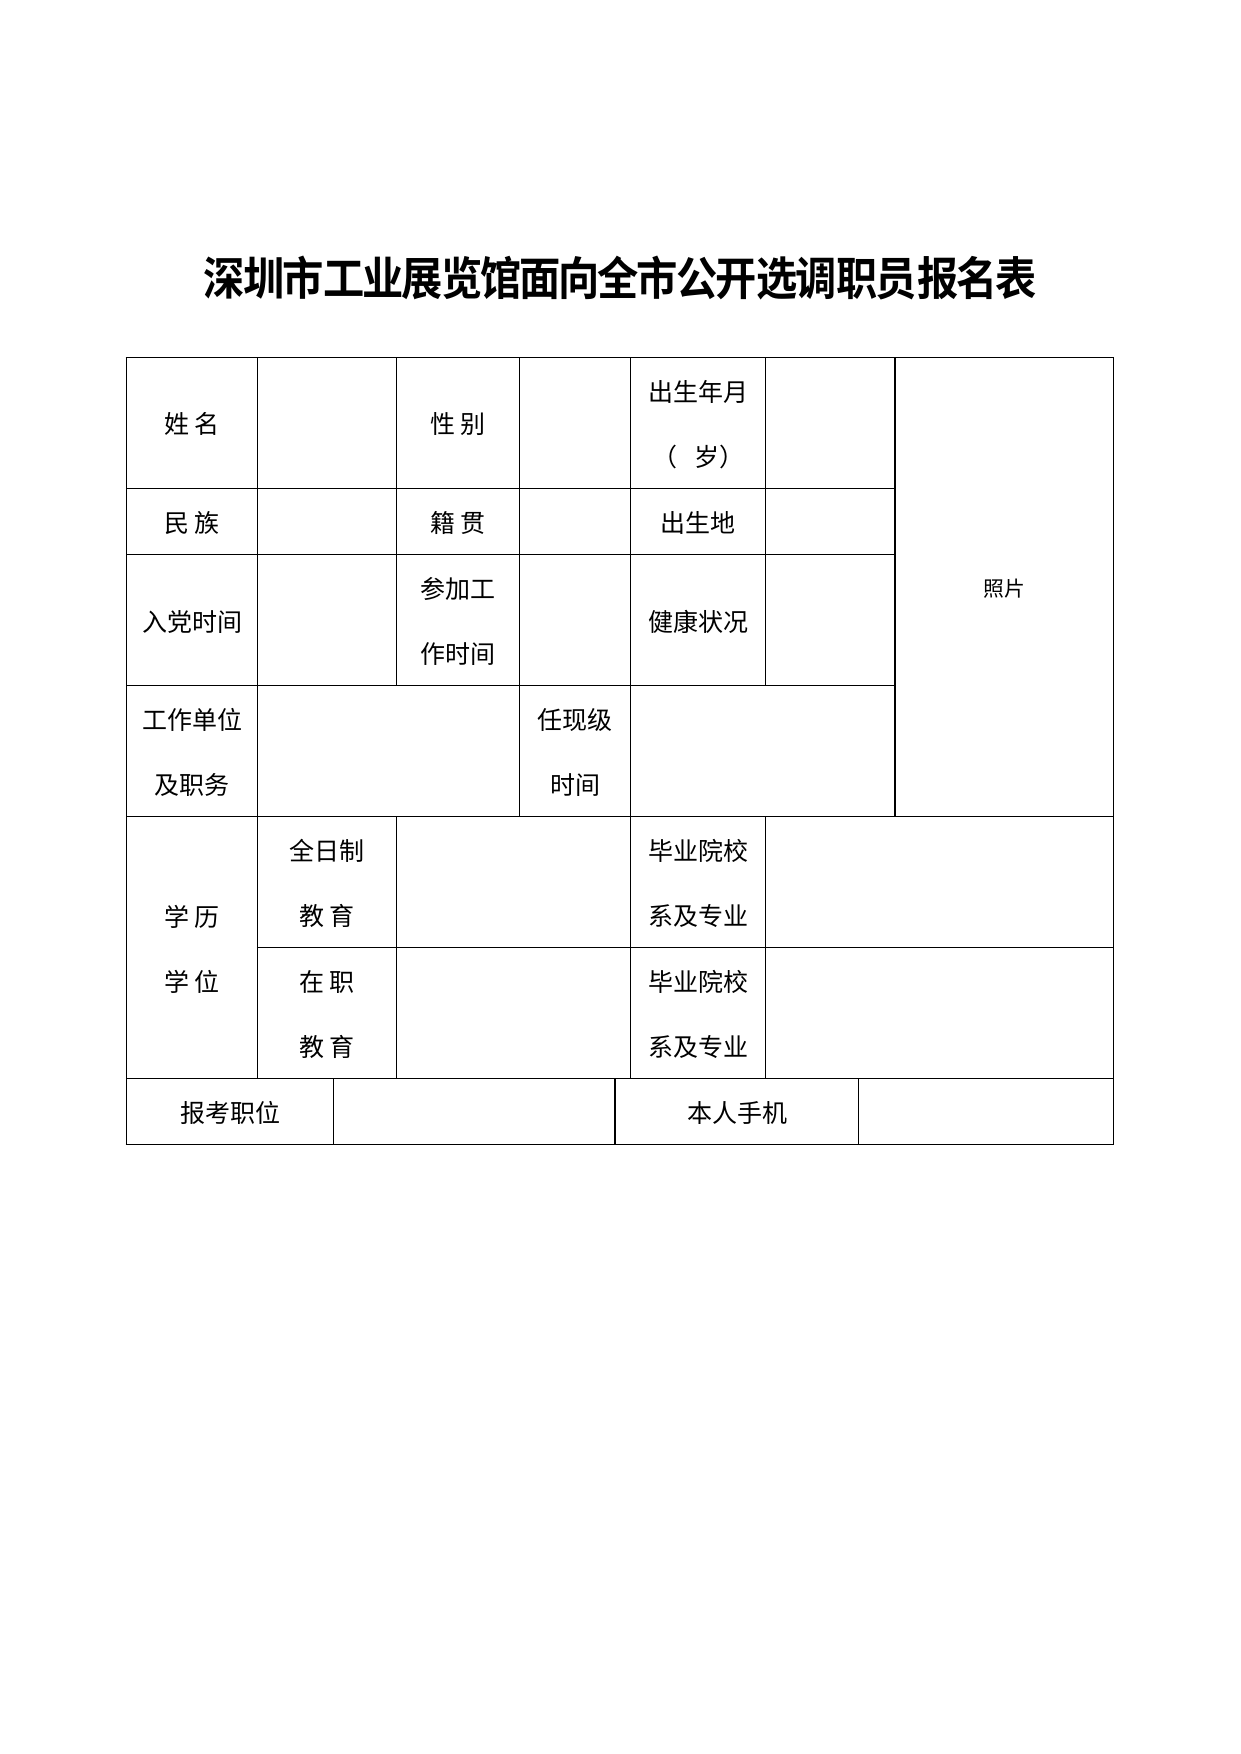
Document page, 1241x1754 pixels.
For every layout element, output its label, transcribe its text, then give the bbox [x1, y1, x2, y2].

table_header 出生年月 （ 岁） [631, 358, 765, 488]
table_header [258, 358, 396, 488]
table_cell [520, 489, 630, 554]
table_cell [520, 555, 630, 685]
table_cell [258, 555, 396, 685]
table_header [520, 358, 630, 488]
table_cell 工作单位及职务 [127, 686, 257, 816]
table_cell 全日制 教 育 [258, 817, 396, 947]
table_cell [258, 489, 396, 554]
table_header 性 别 [397, 358, 519, 488]
table_cell [766, 489, 894, 554]
table_cell 任现级时间 [520, 686, 630, 816]
table_header 姓 名 [127, 358, 257, 488]
table_cell [334, 1079, 614, 1144]
table_cell 参加工 作时间 [397, 555, 519, 685]
table_cell 本人手机 [616, 1079, 858, 1144]
table_cell 毕业院校 系及专业 [631, 817, 765, 947]
table_cell [766, 555, 894, 685]
table_cell 报考职位 [127, 1079, 333, 1144]
table_cell 学 历 学 位 [127, 817, 257, 1078]
table_cell [397, 948, 630, 1078]
table_cell [766, 817, 1113, 947]
table_cell [859, 1079, 1113, 1144]
table_cell [766, 948, 1113, 1078]
table_header 照片 [896, 358, 1113, 816]
text 深圳市工业展览馆面向全市公开选调职员报名表 [187, 227, 1053, 324]
table_cell [631, 686, 894, 816]
table_cell 在 职 教 育 [258, 948, 396, 1078]
table_header [766, 358, 894, 488]
table_cell 民 族 [127, 489, 257, 554]
table_cell [397, 817, 630, 947]
table_cell 籍 贯 [397, 489, 519, 554]
table_cell 毕业院校 系及专业 [631, 948, 765, 1078]
table_cell 健康状况 [631, 555, 765, 685]
table_cell 出生地 [631, 489, 765, 554]
table_cell 入党时间 [127, 555, 257, 685]
table_cell [258, 686, 519, 816]
